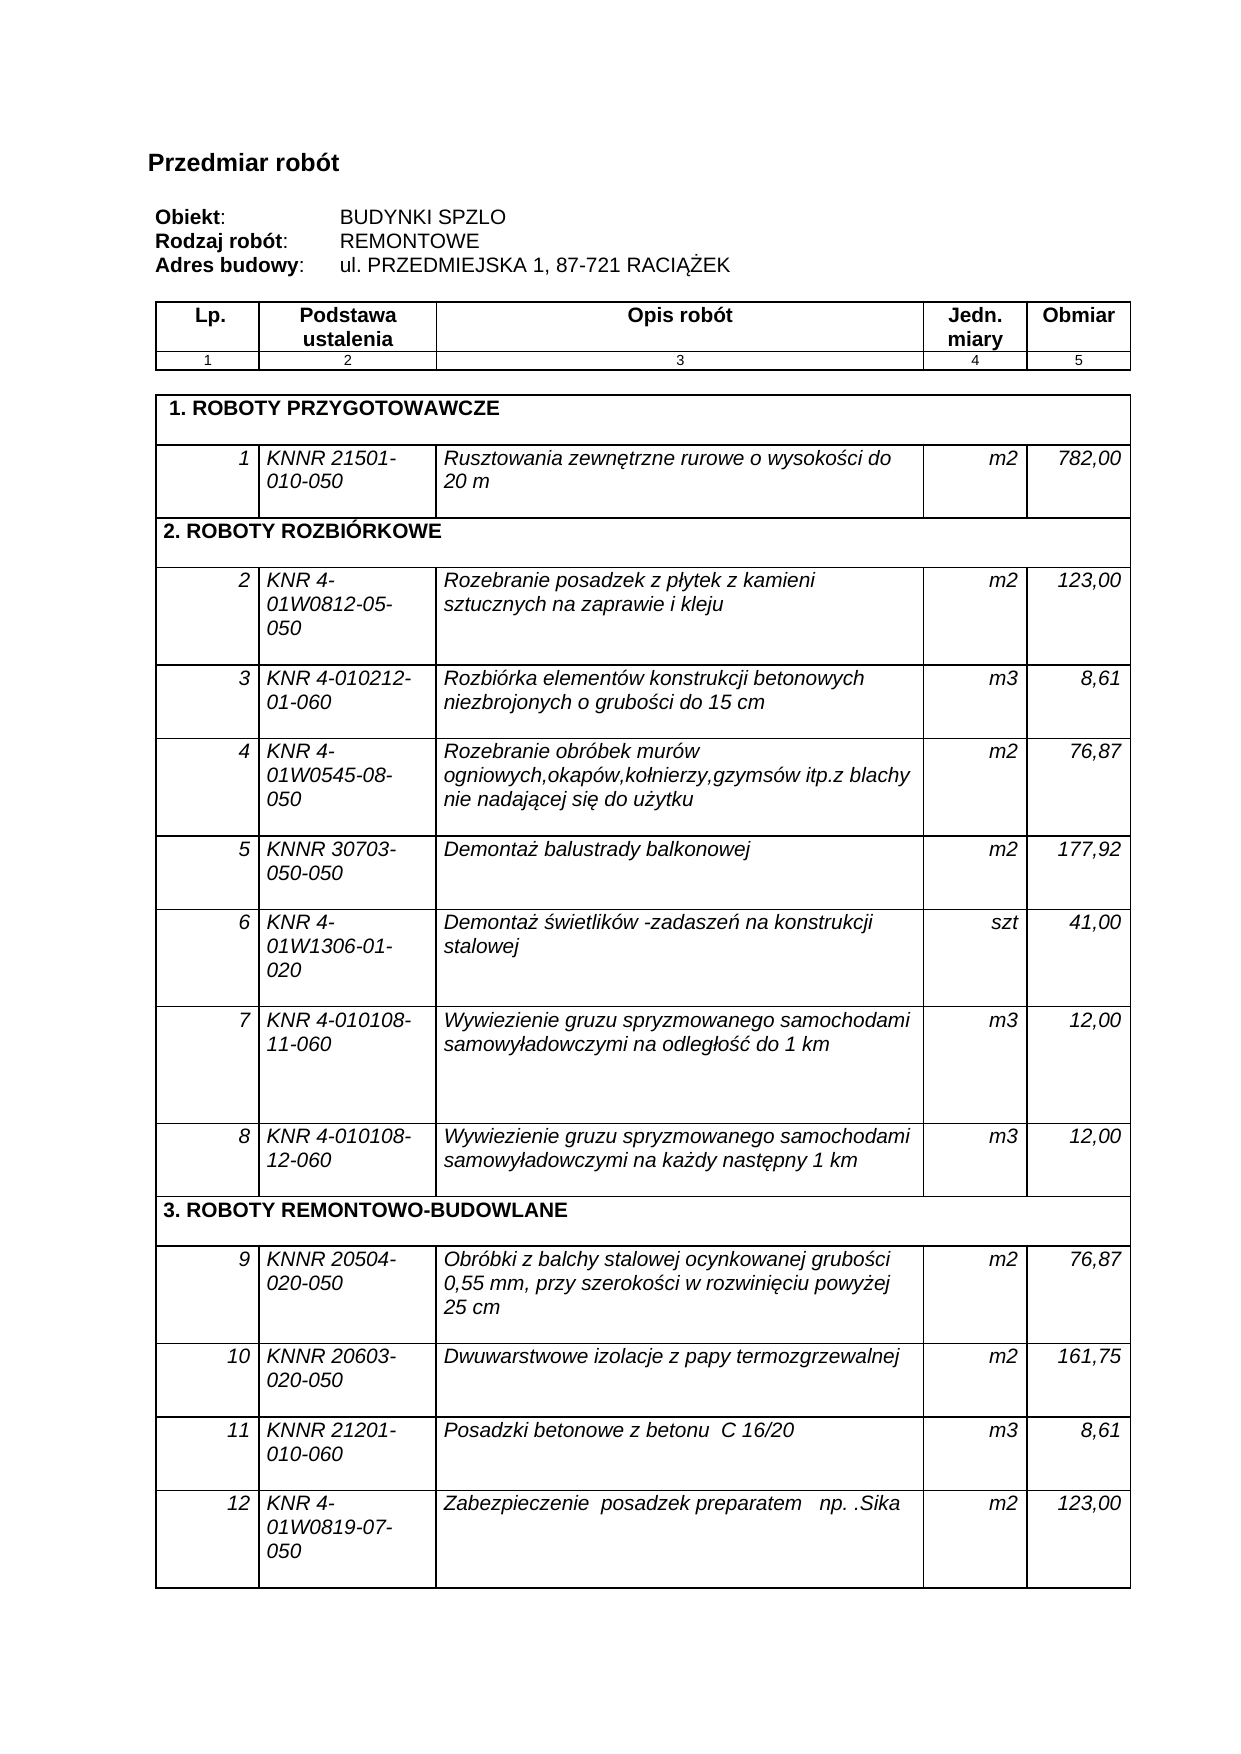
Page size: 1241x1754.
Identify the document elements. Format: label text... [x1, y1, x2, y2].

table_cell 782,00 [1028, 446, 1130, 517]
table_cell Rozebranie obróbek murów ogniowych,okapów,kołnierzy,gzymsów itp.z blachy nie nadającej się do użytku [437, 739, 923, 835]
table_cell m3 [924, 666, 1026, 738]
table_cell 10 [157, 1344, 258, 1416]
table_cell KNNR 21201-010-060 [260, 1418, 435, 1489]
table_cell Wywiezienie gruzu spryzmowanego samochodami samowyładowczymi na odległość do 1 km [437, 1007, 923, 1122]
table_cell 9 [157, 1247, 258, 1343]
table_cell Rozbiórka elementów konstrukcji betonowych niezbrojonych o grubości do 15 cm [437, 666, 923, 738]
table_cell m2 [924, 568, 1026, 664]
table_cell 76,87 [1028, 739, 1130, 835]
table_cell m3 [924, 1124, 1026, 1196]
table_cell KNR 4-01W0819-07-050 [260, 1491, 435, 1587]
table_header Jedn. miary [924, 303, 1026, 351]
table_cell m2 [924, 1491, 1026, 1587]
table_cell KNR 4-010108-11-060 [260, 1007, 435, 1122]
table_header Obmiar [1028, 303, 1130, 351]
table_cell 76,87 [1028, 1247, 1130, 1343]
table_cell Rusztowania zewnętrzne rurowe o wysokości do 20 m [437, 446, 923, 517]
table_cell Rodzaj robót: [148, 229, 332, 253]
table_cell KNNR 30703-050-050 [260, 837, 435, 908]
table_cell KNNR 21501-010-050 [260, 446, 435, 517]
table_cell KNR 4-01W1306-01-020 [260, 910, 435, 1006]
table_cell 7 [157, 1007, 258, 1122]
table_cell m3 [924, 1418, 1026, 1489]
table_cell 3. ROBOTY REMONTOWO-BUDOWLANE [157, 1197, 1130, 1245]
table_cell 8,61 [1028, 1418, 1130, 1489]
table_cell 5 [157, 837, 258, 908]
table_cell 161,75 [1028, 1344, 1130, 1416]
table_cell 123,00 [1028, 1491, 1130, 1587]
table_cell 3 [437, 352, 923, 369]
table_cell ul. PRZEDMIEJSKA 1, 87-721 RACIĄŻEK [332, 253, 1107, 277]
table_cell 1 [157, 446, 258, 517]
table_header 1. ROBOTY PRZYGOTOWAWCZE [157, 396, 1130, 444]
table_cell Dwuwarstwowe izolacje z papy termozgrzewalnej [437, 1344, 923, 1416]
table_cell 5 [1028, 352, 1130, 369]
table_cell 177,92 [1028, 837, 1130, 908]
table_cell 12,00 [1028, 1007, 1130, 1122]
table_cell m2 [924, 837, 1026, 908]
table_cell KNR 4-010212-01-060 [260, 666, 435, 738]
table_cell Demontaż świetlików -zadaszeń na konstrukcji stalowej [437, 910, 923, 1006]
table_cell 4 [924, 352, 1026, 369]
table_cell m2 [924, 739, 1026, 835]
table_cell KNR 4-01W0545-08-050 [260, 739, 435, 835]
table_cell Demontaż balustrady balkonowej [437, 837, 923, 908]
table_cell KNR 4-01W0812-05-050 [260, 568, 435, 664]
table_cell 2 [157, 568, 258, 664]
table_header Obiekt: [148, 205, 332, 229]
table_header Opis robót [437, 303, 923, 351]
table_cell 12,00 [1028, 1124, 1130, 1196]
table_header Lp. [157, 303, 258, 351]
table_cell 6 [157, 910, 258, 1006]
table_cell 4 [157, 739, 258, 835]
table_cell Zabezpieczenie posadzek preparatem np. .Sika [437, 1491, 923, 1587]
table_cell m2 [924, 1247, 1026, 1343]
table_cell 41,00 [1028, 910, 1130, 1006]
table_cell 12 [157, 1491, 258, 1587]
table_cell m2 [924, 1344, 1026, 1416]
table_cell m3 [924, 1007, 1026, 1122]
table_cell Obróbki z balchy stalowej ocynkowanej grubości 0,55 mm, przy szerokości w rozwinięciu powyżej 25 cm [437, 1247, 923, 1343]
table_header Podstawa ustalenia [260, 303, 436, 351]
table_cell KNR 4-010108-12-060 [260, 1124, 435, 1196]
table_cell 8,61 [1028, 666, 1130, 738]
table_cell REMONTOWE [332, 229, 1107, 253]
table_cell KNNR 20603-020-050 [260, 1344, 435, 1416]
table_cell Wywiezienie gruzu spryzmowanego samochodami samowyładowczymi na każdy następny 1 km [437, 1124, 923, 1196]
table_header BUDYNKI SPZLO [332, 205, 1107, 229]
table_cell m2 [924, 446, 1026, 517]
table_cell 123,00 [1028, 568, 1130, 664]
table_cell 2. ROBOTY ROZBIÓRKOWE [157, 519, 1130, 567]
table_cell szt [924, 910, 1026, 1006]
table_cell 2 [260, 352, 436, 369]
table_cell 3 [157, 666, 258, 738]
table_cell 1 [157, 352, 258, 369]
table_cell 8 [157, 1124, 258, 1196]
table_cell Adres budowy: [148, 253, 332, 277]
text Przedmiar robót [148, 148, 1092, 176]
table_cell KNNR 20504-020-050 [260, 1247, 435, 1343]
table_cell 11 [157, 1418, 258, 1489]
table_cell Posadzki betonowe z betonu C 16/20 [437, 1418, 923, 1489]
table_cell Rozebranie posadzek z płytek z kamieni sztucznych na zaprawie i kleju [437, 568, 923, 664]
